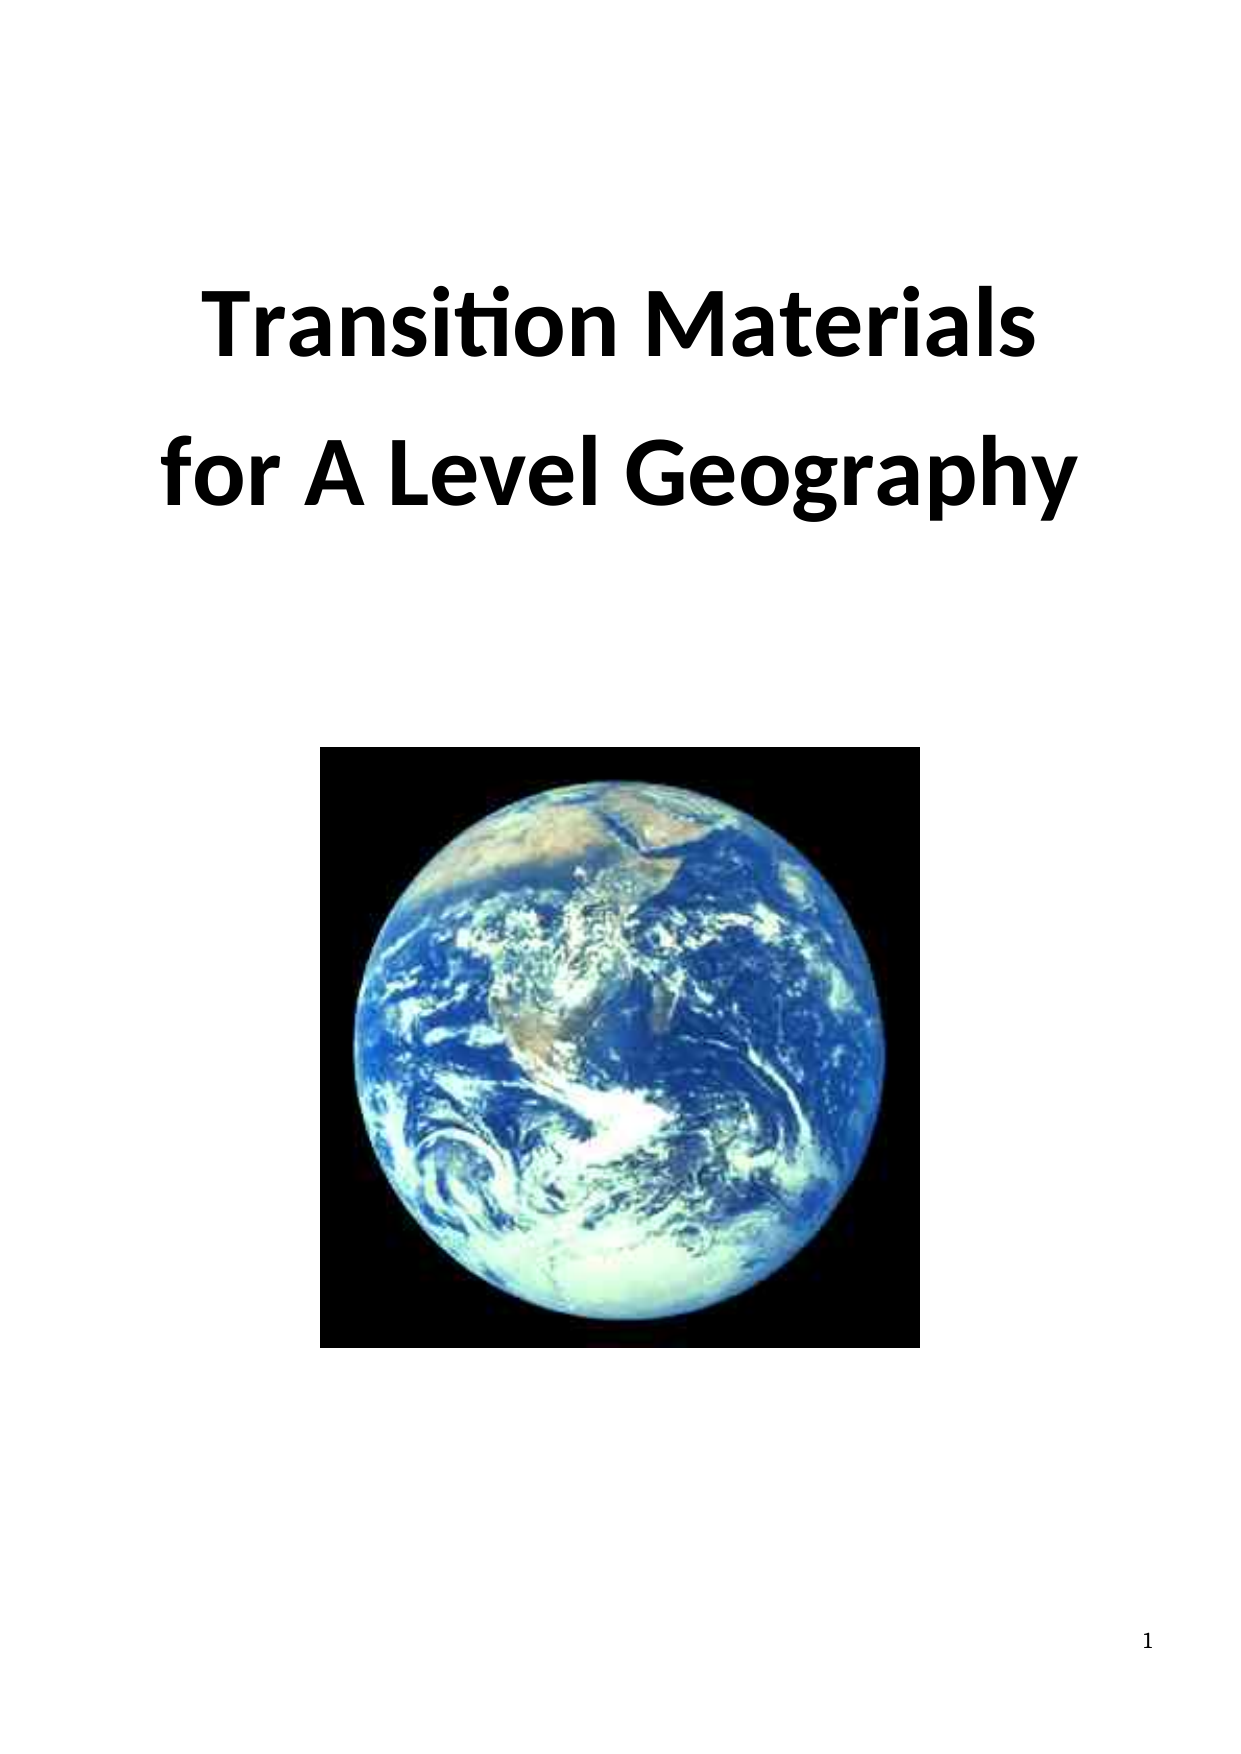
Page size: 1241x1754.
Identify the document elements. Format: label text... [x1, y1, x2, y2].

picture [320, 747, 920, 1348]
text Transition Materials [89, 260, 1152, 382]
text for A Level Geography [89, 408, 1152, 530]
